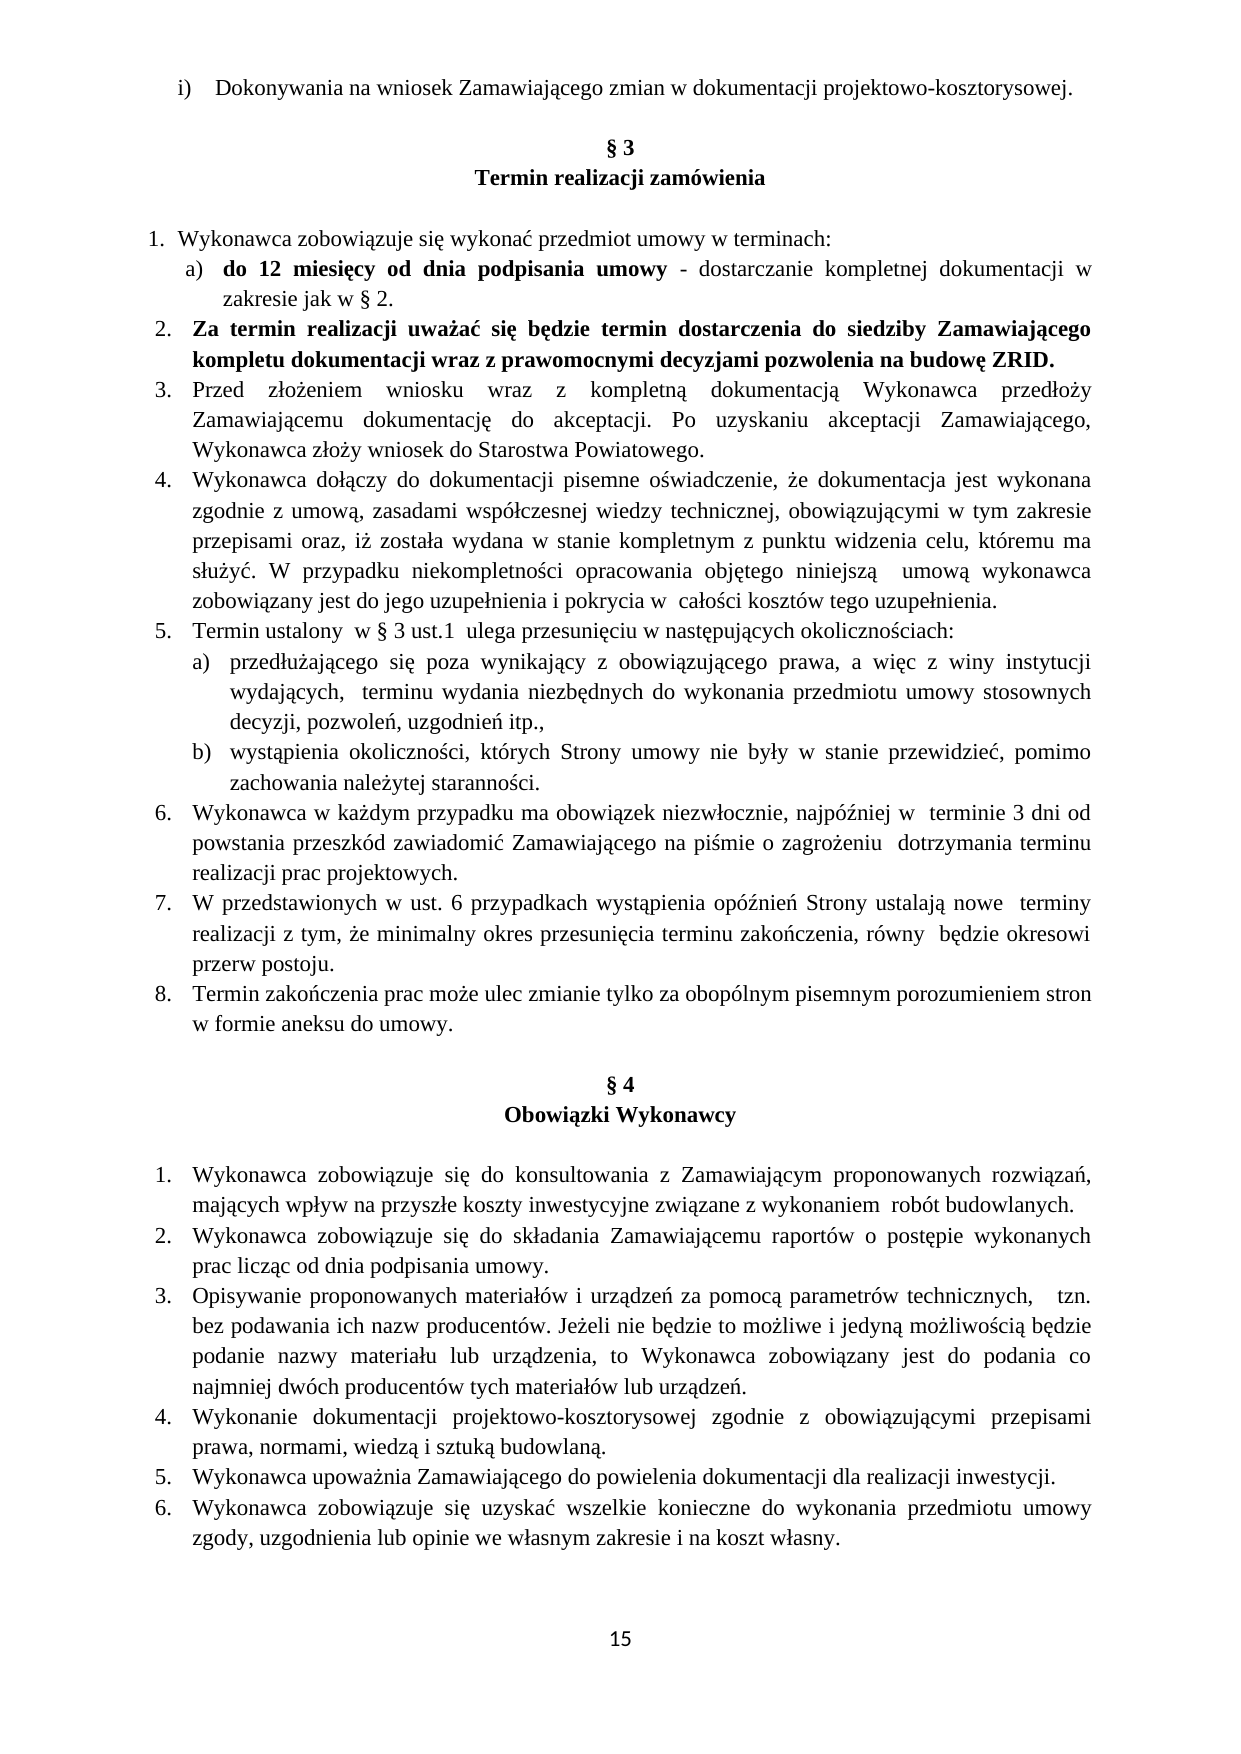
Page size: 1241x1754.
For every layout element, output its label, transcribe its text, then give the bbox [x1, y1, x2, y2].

list Wykonawca dołączy do dokumentacji pisemne oświadczenie, że dokumentacja jest wykonana zgodnie z umową, zasadami współczesnej wiedzy technicznej, obowiązującymi w tym zakresie przepisami oraz, iż została wydana w stanie kompletnym z punktu widzenia celu, któremu ma służyć. W przypadku niekompletności opracowania objętego niniejszą umową wykonawca zobowiązany jest do jego uzupełnienia i pokrycia w całości kosztów tego uzupełnienia. [154, 467, 1093, 614]
list Termin ustalony w § 3 ust.1 ulega przesunięciu w następujących okolicznościach: [154, 618, 1093, 644]
list Przed złożeniem wniosku wraz z kompletną dokumentacją Wykonawca przedłoży Zamawiającemu dokumentację do akceptacji. Po uzyskaniu akceptacji Zamawiającego, Wykonawca złoży wniosek do Starostwa Powiatowego. [154, 376, 1093, 463]
list Wykonawca upoważnia Zamawiającego do powielenia dokumentacji dla realizacji inwestycji. [154, 1463, 1093, 1490]
list Za termin realizacji uważać się będzie termin dostarczenia do siedziby Zamawiającego kompletu dokumentacji wraz z prawomocnymi decyzjami pozwolenia na budowę ZRID. [154, 316, 1093, 372]
list Wykonawca w każdym przypadku ma obowiązek niezwłocznie, najpóźniej w terminie 3 dni od powstania przeszkód zawiadomić Zamawiającego na piśmie o zagrożeniu dotrzymania terminu realizacji prac projektowych. [154, 799, 1093, 886]
list przedłużającego się poza wynikający z obowiązującego prawa, a więc z winy instytucji wydających, terminu wydania niezbędnych do wykonania przedmiotu umowy stosownych decyzji, pozwoleń, uzgodnień itp., [192, 648, 1093, 734]
text § 4 [148, 1071, 1093, 1097]
list Termin zakończenia prac może ulec zmianie tylko za obopólnym pisemnym porozumieniem stron w formie aneksu do umowy. [154, 980, 1093, 1037]
list do 12 miesięcy od dnia podpisania umowy - dostarczanie kompletnej dokumentacji w zakresie jak w § 2. [185, 255, 1093, 312]
text § 3 [148, 134, 1093, 161]
list Wykonawca zobowiązuje się uzyskać wszelkie konieczne do wykonania przedmiotu umowy zgody, uzgodnienia lub opinie we własnym zakresie i na koszt własny. [154, 1494, 1093, 1550]
list Wykonawca zobowiązuje się do składania Zamawiającemu raportów o postępie wykonanych prac licząc od dnia podpisania umowy. [154, 1222, 1093, 1278]
list Wykonanie dokumentacji projektowo-kosztorysowej zgodnie z obowiązującymi przepisami prawa, normami, wiedzą i sztuką budowlaną. [154, 1403, 1093, 1459]
list Wykonawca zobowiązuje się do konsultowania z Zamawiającym proponowanych rozwiązań, mających wpływ na przyszłe koszty inwestycyjne związane z wykonaniem robót budowlanych. [154, 1161, 1093, 1218]
list Wykonawca zobowiązuje się wykonać przedmiot umowy w terminach: [148, 225, 1093, 251]
list Opisywanie proponowanych materiałów i urządzeń za pomocą parametrów technicznych, tzn. bez podawania ich nazw producentów. Jeżeli nie będzie to możliwe i jedyną możliwością będzie podanie nazwy materiału lub urządzenia, to Wykonawca zobowiązany jest do podania co najmniej dwóch producentów tych materiałów lub urządzeń. [154, 1282, 1093, 1399]
text Obowiązki Wykonawcy [148, 1101, 1093, 1127]
text Termin realizacji zamówienia [148, 164, 1093, 191]
list Dokonywania na wniosek Zamawiającego zmian w dokumentacji projektowo-kosztorysowej. [177, 74, 1093, 100]
list wystąpienia okoliczności, których Strony umowy nie były w stanie przewidzieć, pomimo zachowania należytej staranności. [192, 738, 1093, 795]
list W przedstawionych w ust. 6 przypadkach wystąpienia opóźnień Strony ustalają nowe terminy realizacji z tym, że minimalny okres przesunięcia terminu zakończenia, równy będzie okresowi przerw postoju. [154, 889, 1093, 976]
